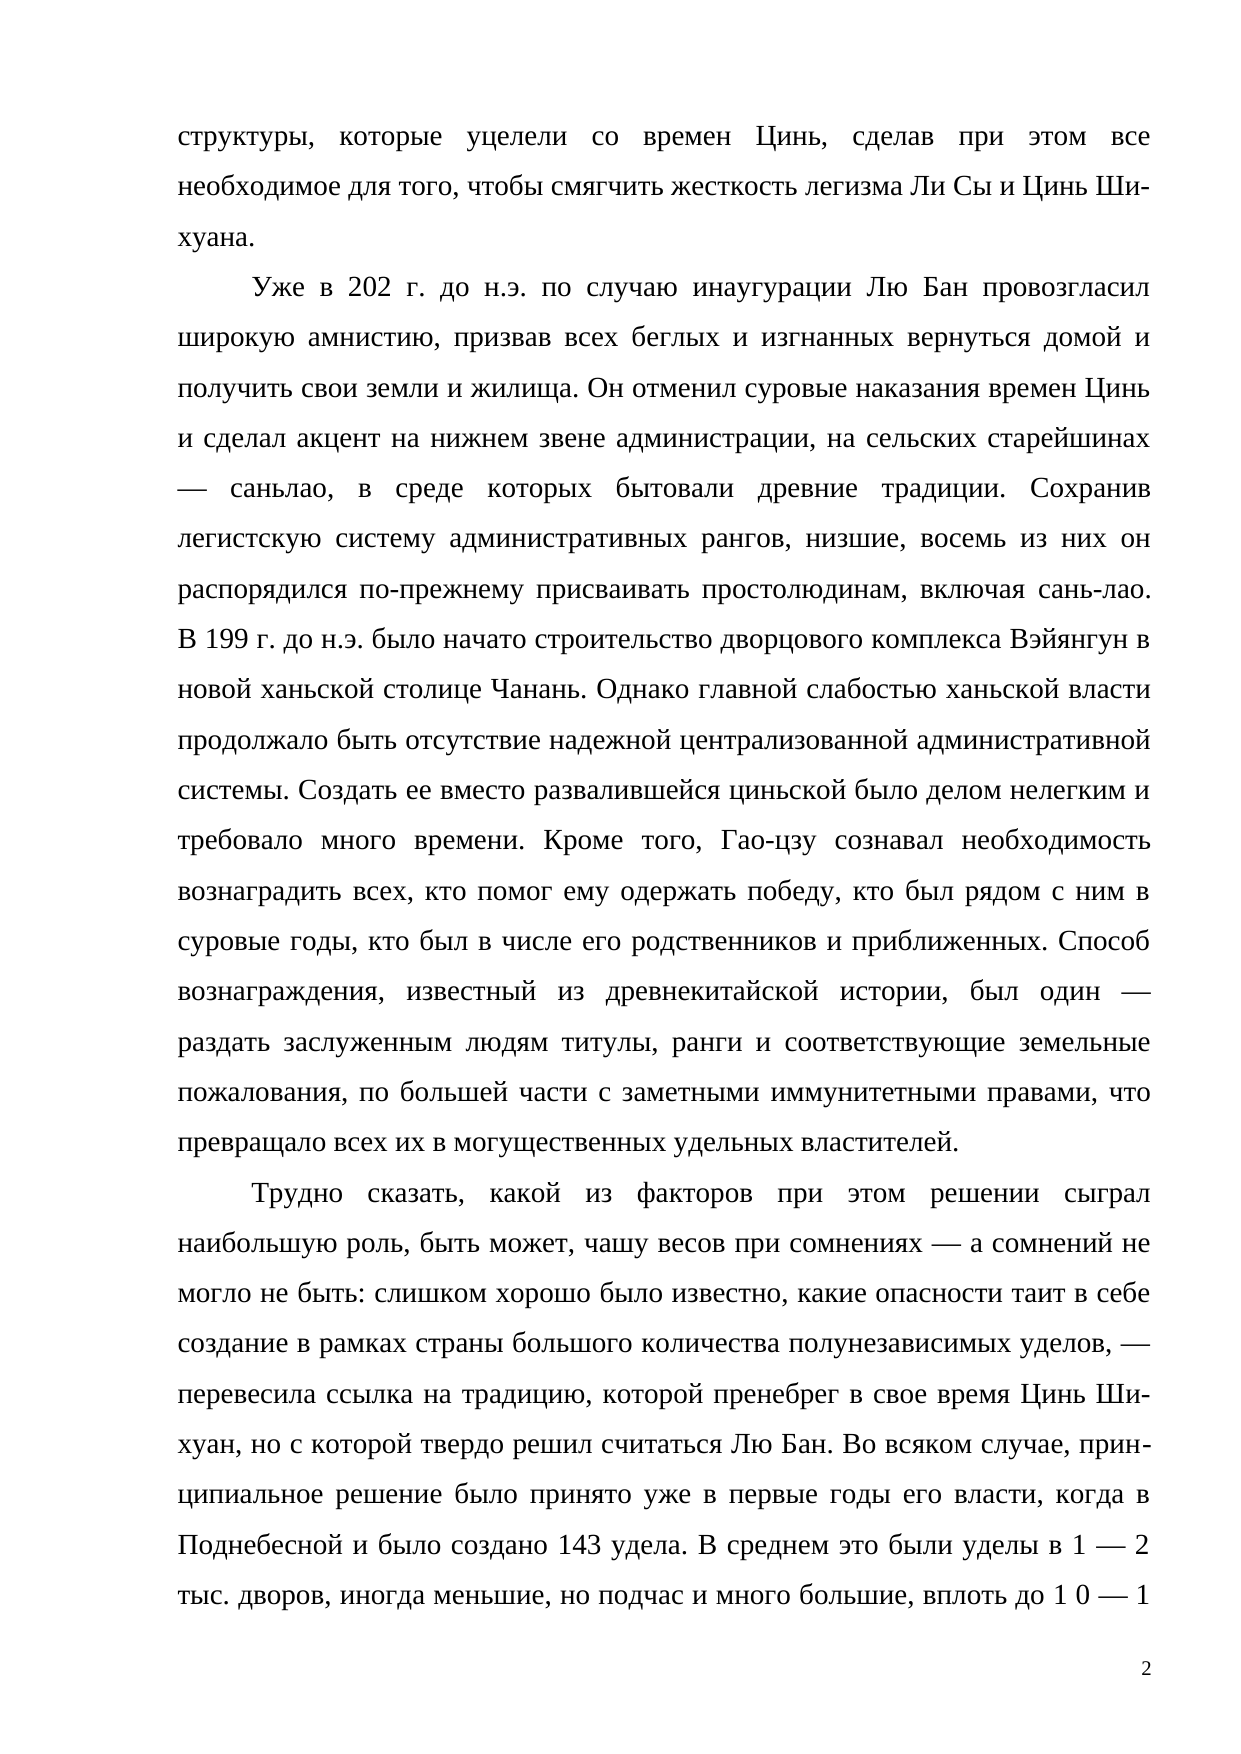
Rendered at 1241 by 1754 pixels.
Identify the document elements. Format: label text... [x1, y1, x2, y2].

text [177, 1175, 1152, 1611]
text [177, 118, 1152, 252]
text Уже в . до н.э. по случаю инаугурации Лю Бан провозгласил широкую амнистию, призвав всех беглых и изгнанных вернуться домой и получить свои земли и жилища. Он отменил суровые наказания времен Цинь и сделал акцент на нижнем звене администрации, на сельских старейшинах — саньлао, в среде которых бытовали древние традиции. Сохранив легистскую систему административных рангов, низшие, восемь из них он распорядился по-прежнему присваивать простолюдинам, включая сань-лао. В . до н.э. было начато строительство дворцового комплекса Вэйянгун в новой ханьской столице Чанань. Однако главной слабостью ханьской власти продолжало быть отсутствие надежной централизованной административной системы. Создать ее вместо развалившейся циньской было делом нелегким и требовало много времени. Кроме того, Гао-цзу сознавал необходимость вознаградить всех, кто помог ему одержать победу, кто был рядом с ним в суровые годы, кто был в числе его родственников и приближенных. Способ вознаграждения, известный из древнекитайской истории, был один — раздать заслуженным людям титулы, ранги и соответствующие земельные пожалования, по большей части с заметными иммунитетными правами, что превращало всех их в могущественных удельных властителей. [177, 269, 1152, 1158]
